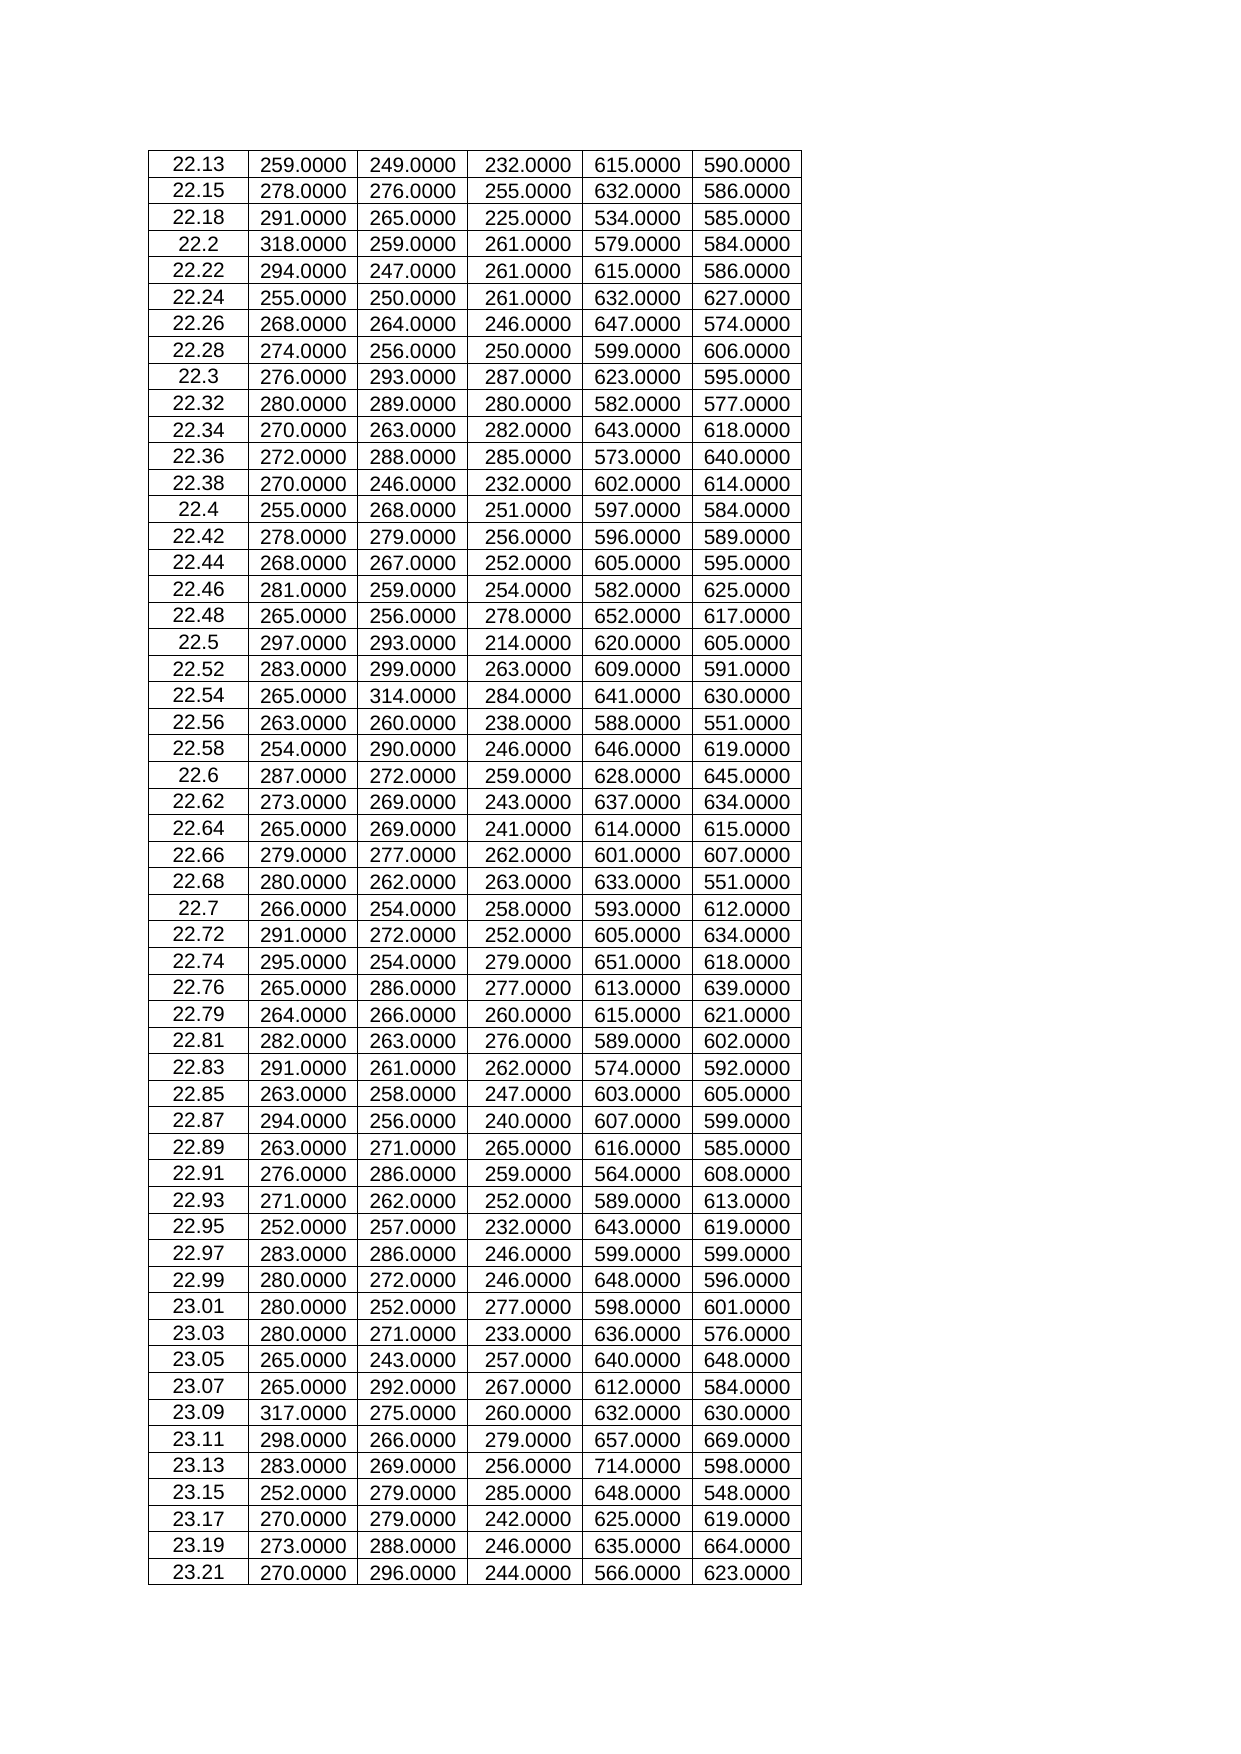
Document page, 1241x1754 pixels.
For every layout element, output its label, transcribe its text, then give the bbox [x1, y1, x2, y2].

table_cell 585.0000 [693, 1134, 801, 1159]
table_cell 251.0000 [468, 496, 582, 522]
table_cell 298.0000 [249, 1426, 357, 1452]
table_cell 263.0000 [249, 1134, 357, 1159]
table_cell 256.0000 [468, 523, 582, 548]
table_cell 23.07 [149, 1373, 248, 1398]
table_cell 612.0000 [693, 895, 801, 920]
table_cell 648.0000 [583, 1479, 692, 1505]
table_cell 288.0000 [358, 1532, 467, 1558]
table_cell 22.24 [149, 284, 248, 309]
table_cell 273.0000 [249, 789, 357, 814]
table_cell 632.0000 [583, 1400, 692, 1425]
table_cell 564.0000 [583, 1160, 692, 1186]
table_cell 645.0000 [693, 762, 801, 787]
table_cell 249.0000 [358, 151, 467, 177]
table_cell 280.0000 [249, 1293, 357, 1319]
table_cell 258.0000 [468, 895, 582, 920]
table_cell 280.0000 [249, 1320, 357, 1345]
table_cell 252.0000 [468, 1187, 582, 1212]
table_cell 264.0000 [249, 1001, 357, 1027]
table_cell 22.76 [149, 975, 248, 1000]
table_cell 265.0000 [249, 815, 357, 841]
table_cell 276.0000 [358, 178, 467, 203]
table_cell 551.0000 [693, 709, 801, 734]
table_cell 275.0000 [358, 1400, 467, 1425]
table_cell 22.68 [149, 868, 248, 894]
table_cell 646.0000 [583, 735, 692, 761]
table_cell 290.0000 [358, 735, 467, 761]
table_cell 614.0000 [693, 470, 801, 495]
table_cell 602.0000 [693, 1028, 801, 1053]
table_cell 252.0000 [468, 921, 582, 947]
table_cell 588.0000 [583, 709, 692, 734]
table_cell 589.0000 [583, 1028, 692, 1053]
table_cell 269.0000 [358, 815, 467, 841]
table_cell 617.0000 [693, 603, 801, 628]
table_cell 232.0000 [468, 470, 582, 495]
table_cell 270.0000 [249, 470, 357, 495]
table_cell 232.0000 [468, 1214, 582, 1239]
table_cell 279.0000 [358, 1506, 467, 1531]
table_cell 254.0000 [358, 895, 467, 920]
table_cell 281.0000 [249, 576, 357, 602]
table_cell 246.0000 [358, 470, 467, 495]
table_cell 246.0000 [468, 310, 582, 336]
table_cell 244.0000 [468, 1559, 582, 1584]
table_cell 283.0000 [249, 1240, 357, 1266]
table_cell 22.34 [149, 417, 248, 442]
table_cell 256.0000 [358, 1107, 467, 1133]
table_cell 628.0000 [583, 762, 692, 787]
table_cell 23.13 [149, 1453, 248, 1478]
table_cell 264.0000 [358, 310, 467, 336]
table_cell 299.0000 [358, 656, 467, 681]
table_cell 22.18 [149, 204, 248, 230]
table_cell 273.0000 [249, 1532, 357, 1558]
table_cell 262.0000 [358, 868, 467, 894]
table_cell 277.0000 [468, 1293, 582, 1319]
table_cell 582.0000 [583, 390, 692, 416]
table_cell 23.11 [149, 1426, 248, 1452]
table_cell 265.0000 [468, 1134, 582, 1159]
table_cell 263.0000 [468, 868, 582, 894]
table_cell 601.0000 [583, 842, 692, 867]
table_cell 619.0000 [693, 735, 801, 761]
table_cell 285.0000 [468, 443, 582, 469]
table_cell 632.0000 [583, 284, 692, 309]
table_cell 292.0000 [358, 1373, 467, 1398]
table_cell 293.0000 [358, 629, 467, 655]
table_cell 534.0000 [583, 204, 692, 230]
table_cell 246.0000 [468, 1240, 582, 1266]
table_cell 22.7 [149, 895, 248, 920]
table_cell 613.0000 [693, 1187, 801, 1212]
table_cell 278.0000 [249, 523, 357, 548]
table_cell 259.0000 [468, 762, 582, 787]
table_cell 22.56 [149, 709, 248, 734]
table_cell 22.28 [149, 337, 248, 362]
table_cell 606.0000 [693, 337, 801, 362]
table_cell 615.0000 [693, 815, 801, 841]
table_cell 286.0000 [358, 1160, 467, 1186]
table_cell 584.0000 [693, 496, 801, 522]
table_cell 636.0000 [583, 1320, 692, 1345]
table_cell 605.0000 [693, 629, 801, 655]
table_cell 615.0000 [583, 257, 692, 283]
table_cell 22.93 [149, 1187, 248, 1212]
table_cell 280.0000 [249, 1267, 357, 1292]
table_cell 623.0000 [693, 1559, 801, 1584]
table_cell 271.0000 [249, 1187, 357, 1212]
table_cell 282.0000 [468, 417, 582, 442]
table_cell 287.0000 [468, 364, 582, 389]
table_cell 619.0000 [693, 1506, 801, 1531]
table_cell 22.42 [149, 523, 248, 548]
table_cell 284.0000 [468, 682, 582, 708]
table_cell 263.0000 [249, 1081, 357, 1106]
table_cell 280.0000 [249, 390, 357, 416]
table_cell 314.0000 [358, 682, 467, 708]
table_cell 257.0000 [468, 1346, 582, 1372]
table_cell 22.62 [149, 789, 248, 814]
table_cell 22.15 [149, 178, 248, 203]
table_cell 252.0000 [249, 1214, 357, 1239]
table_cell 23.05 [149, 1346, 248, 1372]
table_cell 271.0000 [358, 1320, 467, 1345]
table_cell 669.0000 [693, 1426, 801, 1452]
table_cell 296.0000 [358, 1559, 467, 1584]
table_cell 255.0000 [249, 496, 357, 522]
table_cell 246.0000 [468, 1267, 582, 1292]
table_cell 278.0000 [249, 178, 357, 203]
table_cell 250.0000 [468, 337, 582, 362]
table_cell 283.0000 [249, 656, 357, 681]
table_cell 23.03 [149, 1320, 248, 1345]
table_cell 267.0000 [468, 1373, 582, 1398]
table_cell 259.0000 [249, 151, 357, 177]
table_cell 263.0000 [468, 656, 582, 681]
table_cell 23.17 [149, 1506, 248, 1531]
table_cell 22.99 [149, 1267, 248, 1292]
table_cell 627.0000 [693, 284, 801, 309]
table_cell 633.0000 [583, 868, 692, 894]
table_cell 265.0000 [249, 975, 357, 1000]
table_cell 22.58 [149, 735, 248, 761]
table_cell 584.0000 [693, 231, 801, 256]
table_cell 605.0000 [693, 1081, 801, 1106]
table_cell 297.0000 [249, 629, 357, 655]
table_cell 22.97 [149, 1240, 248, 1266]
table_cell 608.0000 [693, 1160, 801, 1186]
table_cell 586.0000 [693, 257, 801, 283]
table_cell 260.0000 [358, 709, 467, 734]
table_cell 618.0000 [693, 948, 801, 973]
table_cell 591.0000 [693, 656, 801, 681]
table_cell 261.0000 [358, 1054, 467, 1080]
table_cell 589.0000 [583, 1187, 692, 1212]
table_cell 623.0000 [583, 364, 692, 389]
table_cell 576.0000 [693, 1320, 801, 1345]
table_cell 243.0000 [358, 1346, 467, 1372]
table_cell 277.0000 [468, 975, 582, 1000]
table_cell 625.0000 [583, 1506, 692, 1531]
table_cell 621.0000 [693, 1001, 801, 1027]
table_cell 225.0000 [468, 204, 582, 230]
table_cell 635.0000 [583, 1532, 692, 1558]
table_cell 599.0000 [583, 1240, 692, 1266]
table_cell 592.0000 [693, 1054, 801, 1080]
table_cell 598.0000 [693, 1453, 801, 1478]
table_cell 265.0000 [249, 1373, 357, 1398]
table_cell 279.0000 [358, 523, 467, 548]
table_cell 607.0000 [693, 842, 801, 867]
table_cell 285.0000 [468, 1479, 582, 1505]
table_cell 634.0000 [693, 789, 801, 814]
table_cell 294.0000 [249, 1107, 357, 1133]
table_cell 595.0000 [693, 364, 801, 389]
table_cell 23.15 [149, 1479, 248, 1505]
table_cell 259.0000 [358, 576, 467, 602]
table_cell 241.0000 [468, 815, 582, 841]
table_cell 599.0000 [693, 1107, 801, 1133]
table_cell 265.0000 [249, 1346, 357, 1372]
table_cell 596.0000 [583, 523, 692, 548]
table_cell 262.0000 [468, 842, 582, 867]
table_cell 260.0000 [468, 1400, 582, 1425]
table_cell 603.0000 [583, 1081, 692, 1106]
table_cell 256.0000 [358, 603, 467, 628]
table_cell 291.0000 [249, 921, 357, 947]
table_cell 288.0000 [358, 443, 467, 469]
table_cell 286.0000 [358, 975, 467, 1000]
table_cell 22.95 [149, 1214, 248, 1239]
table_cell 643.0000 [583, 417, 692, 442]
table_cell 22.4 [149, 496, 248, 522]
table_cell 597.0000 [583, 496, 692, 522]
table_cell 639.0000 [693, 975, 801, 1000]
table_cell 276.0000 [468, 1028, 582, 1053]
table_cell 551.0000 [693, 868, 801, 894]
table_cell 579.0000 [583, 231, 692, 256]
table_cell 605.0000 [583, 921, 692, 947]
table_cell 279.0000 [468, 948, 582, 973]
table_cell 593.0000 [583, 895, 692, 920]
table_cell 240.0000 [468, 1107, 582, 1133]
table_cell 267.0000 [358, 550, 467, 575]
table_cell 23.19 [149, 1532, 248, 1558]
table_cell 259.0000 [358, 231, 467, 256]
table_cell 601.0000 [693, 1293, 801, 1319]
table_cell 22.81 [149, 1028, 248, 1053]
table_cell 574.0000 [693, 310, 801, 336]
table_cell 615.0000 [583, 1001, 692, 1027]
table_cell 291.0000 [249, 1054, 357, 1080]
table_cell 279.0000 [468, 1426, 582, 1452]
table_cell 648.0000 [693, 1346, 801, 1372]
table_cell 262.0000 [468, 1054, 582, 1080]
table_cell 265.0000 [358, 204, 467, 230]
table_cell 261.0000 [468, 284, 582, 309]
table_cell 238.0000 [468, 709, 582, 734]
table_cell 640.0000 [583, 1346, 692, 1372]
table_cell 280.0000 [249, 868, 357, 894]
table_cell 22.26 [149, 310, 248, 336]
table_cell 268.0000 [358, 496, 467, 522]
table_cell 272.0000 [358, 762, 467, 787]
table_cell 274.0000 [249, 337, 357, 362]
table_cell 602.0000 [583, 470, 692, 495]
table_cell 252.0000 [249, 1479, 357, 1505]
table_cell 616.0000 [583, 1134, 692, 1159]
table_cell 630.0000 [693, 1400, 801, 1425]
table_cell 548.0000 [693, 1479, 801, 1505]
table_cell 242.0000 [468, 1506, 582, 1531]
table_cell 255.0000 [468, 178, 582, 203]
table_cell 625.0000 [693, 576, 801, 602]
table_cell 585.0000 [693, 204, 801, 230]
table_cell 265.0000 [249, 603, 357, 628]
table_cell 598.0000 [583, 1293, 692, 1319]
table_cell 265.0000 [249, 682, 357, 708]
table_cell 252.0000 [468, 550, 582, 575]
table_cell 276.0000 [249, 1160, 357, 1186]
table_cell 22.54 [149, 682, 248, 708]
table_cell 258.0000 [358, 1081, 467, 1106]
table_cell 612.0000 [583, 1373, 692, 1398]
table_cell 252.0000 [358, 1293, 467, 1319]
table_cell 256.0000 [468, 1453, 582, 1478]
table_cell 270.0000 [249, 1506, 357, 1531]
table_cell 269.0000 [358, 789, 467, 814]
table_cell 577.0000 [693, 390, 801, 416]
table_cell 589.0000 [693, 523, 801, 548]
table_cell 263.0000 [358, 1028, 467, 1053]
table_cell 294.0000 [249, 257, 357, 283]
table_cell 22.79 [149, 1001, 248, 1027]
table_cell 266.0000 [249, 895, 357, 920]
table_cell 246.0000 [468, 735, 582, 761]
table_cell 22.44 [149, 550, 248, 575]
table_cell 22.85 [149, 1081, 248, 1106]
table_cell 254.0000 [468, 576, 582, 602]
table_cell 271.0000 [358, 1134, 467, 1159]
table_cell 618.0000 [693, 417, 801, 442]
table_cell 614.0000 [583, 815, 692, 841]
table_cell 22.22 [149, 257, 248, 283]
table_cell 641.0000 [583, 682, 692, 708]
table_cell 254.0000 [358, 948, 467, 973]
table_cell 22.6 [149, 762, 248, 787]
table_cell 279.0000 [249, 842, 357, 867]
table_cell 266.0000 [358, 1001, 467, 1027]
table_cell 282.0000 [249, 1028, 357, 1053]
table_cell 278.0000 [468, 603, 582, 628]
table_cell 574.0000 [583, 1054, 692, 1080]
table_cell 291.0000 [249, 204, 357, 230]
table_cell 262.0000 [358, 1187, 467, 1212]
table_cell 254.0000 [249, 735, 357, 761]
table_cell 22.91 [149, 1160, 248, 1186]
table_cell 657.0000 [583, 1426, 692, 1452]
table_cell 22.46 [149, 576, 248, 602]
table_cell 276.0000 [249, 364, 357, 389]
table_cell 246.0000 [468, 1532, 582, 1558]
table_cell 250.0000 [358, 284, 467, 309]
table_cell 664.0000 [693, 1532, 801, 1558]
table_cell 259.0000 [468, 1160, 582, 1186]
table_cell 266.0000 [358, 1426, 467, 1452]
table_cell 573.0000 [583, 443, 692, 469]
table_cell 640.0000 [693, 443, 801, 469]
table_cell 286.0000 [358, 1240, 467, 1266]
table_cell 22.38 [149, 470, 248, 495]
table_cell 283.0000 [249, 1453, 357, 1478]
table_cell 318.0000 [249, 231, 357, 256]
table_cell 272.0000 [358, 921, 467, 947]
table_cell 637.0000 [583, 789, 692, 814]
table_cell 247.0000 [468, 1081, 582, 1106]
table_cell 22.36 [149, 443, 248, 469]
table_cell 566.0000 [583, 1559, 692, 1584]
table_cell 22.3 [149, 364, 248, 389]
table_cell 615.0000 [583, 151, 692, 177]
table_cell 256.0000 [358, 337, 467, 362]
table_cell 22.89 [149, 1134, 248, 1159]
table_cell 22.2 [149, 231, 248, 256]
table_cell 263.0000 [358, 417, 467, 442]
table_cell 647.0000 [583, 310, 692, 336]
table_cell 255.0000 [249, 284, 357, 309]
table_cell 634.0000 [693, 921, 801, 947]
table_cell 261.0000 [468, 231, 582, 256]
table_cell 269.0000 [358, 1453, 467, 1478]
table_cell 22.48 [149, 603, 248, 628]
table_cell 607.0000 [583, 1107, 692, 1133]
table_cell 22.32 [149, 390, 248, 416]
table_cell 268.0000 [249, 310, 357, 336]
table_cell 619.0000 [693, 1214, 801, 1239]
table_cell 260.0000 [468, 1001, 582, 1027]
table_cell 293.0000 [358, 364, 467, 389]
table_cell 232.0000 [468, 151, 582, 177]
table_cell 272.0000 [358, 1267, 467, 1292]
table_cell 317.0000 [249, 1400, 357, 1425]
table_cell 257.0000 [358, 1214, 467, 1239]
table_cell 582.0000 [583, 576, 692, 602]
table_cell 279.0000 [358, 1479, 467, 1505]
table_cell 643.0000 [583, 1214, 692, 1239]
table_cell 584.0000 [693, 1373, 801, 1398]
table_cell 280.0000 [468, 390, 582, 416]
table_cell 22.74 [149, 948, 248, 973]
table_cell 596.0000 [693, 1267, 801, 1292]
table_cell 263.0000 [249, 709, 357, 734]
table_cell 630.0000 [693, 682, 801, 708]
table_cell 620.0000 [583, 629, 692, 655]
table_cell 272.0000 [249, 443, 357, 469]
table_cell 22.83 [149, 1054, 248, 1080]
table_cell 632.0000 [583, 178, 692, 203]
table_cell 652.0000 [583, 603, 692, 628]
table_cell 651.0000 [583, 948, 692, 973]
table_cell 609.0000 [583, 656, 692, 681]
table_cell 595.0000 [693, 550, 801, 575]
table_cell 233.0000 [468, 1320, 582, 1345]
table_cell 22.13 [149, 151, 248, 177]
table_cell 605.0000 [583, 550, 692, 575]
table_cell 22.87 [149, 1107, 248, 1133]
table_cell 22.5 [149, 629, 248, 655]
table_cell 23.09 [149, 1400, 248, 1425]
table_cell 277.0000 [358, 842, 467, 867]
table_cell 243.0000 [468, 789, 582, 814]
table_cell 714.0000 [583, 1453, 692, 1478]
table_cell 22.64 [149, 815, 248, 841]
table_cell 270.0000 [249, 417, 357, 442]
table_cell 23.01 [149, 1293, 248, 1319]
table_cell 22.52 [149, 656, 248, 681]
table_cell 23.21 [149, 1559, 248, 1584]
table_cell 247.0000 [358, 257, 467, 283]
table_cell 22.72 [149, 921, 248, 947]
table_cell 599.0000 [693, 1240, 801, 1266]
table_cell 586.0000 [693, 178, 801, 203]
table_cell 613.0000 [583, 975, 692, 1000]
table_cell 287.0000 [249, 762, 357, 787]
table_cell 599.0000 [583, 337, 692, 362]
table_cell 648.0000 [583, 1267, 692, 1292]
table_cell 295.0000 [249, 948, 357, 973]
table_cell 214.0000 [468, 629, 582, 655]
table_cell 590.0000 [693, 151, 801, 177]
table_cell 270.0000 [249, 1559, 357, 1584]
table_cell 22.66 [149, 842, 248, 867]
table_cell 268.0000 [249, 550, 357, 575]
table_cell 261.0000 [468, 257, 582, 283]
table_cell 289.0000 [358, 390, 467, 416]
